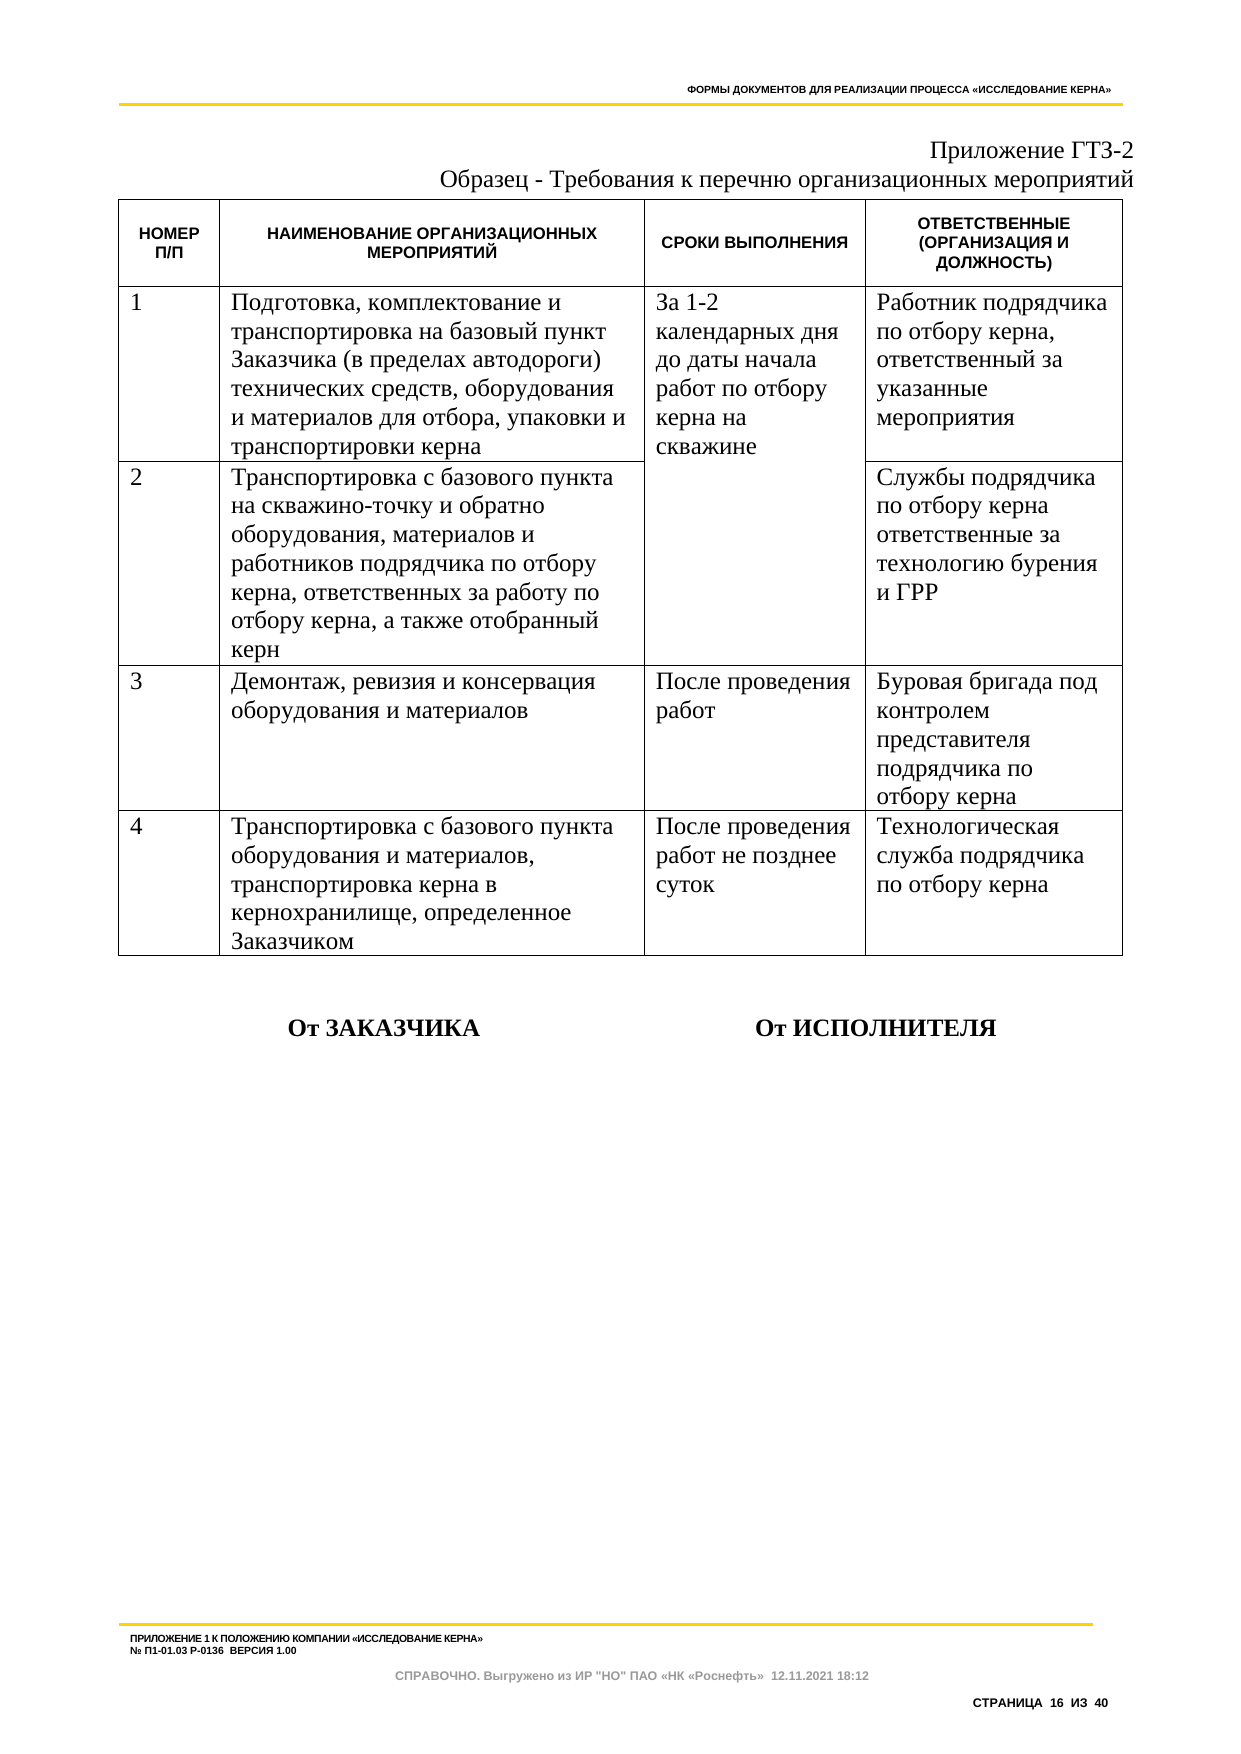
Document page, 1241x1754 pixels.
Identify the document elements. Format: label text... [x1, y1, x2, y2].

table_cell Транспортировка с базового пункта на скважино-точку и обратно оборудования, материалов и работников подрядчика по отбору керна, ответственных за работу по отбору керна, а также отобранный керн [220, 462, 644, 665]
table_cell 4 [119, 811, 219, 955]
table_cell Транспортировка с базового пункта оборудования и материалов, транспортировка керна в кернохранилище, определенное Заказчиком [220, 811, 644, 955]
table_header От ИСПОЛНИТЕЛЯ [637, 985, 1114, 1042]
table_cell 1 [119, 287, 219, 461]
table_cell Демонтаж, ревизия и консервация оборудования и материалов [220, 666, 644, 810]
table_cell Службы подрядчика по отбору керна ответственные за технологию бурения и ГРР [866, 462, 1122, 665]
text Приложение ГТЗ-2 Образец - Требования к перечню организационных мероприятий [130, 135, 1134, 192]
table_cell Технологическая служба подрядчика по отбору керна [866, 811, 1122, 955]
table_cell 3 [119, 666, 219, 810]
table_header НАИМЕНОВАНИЕ ОРГАНИЗАЦИОННЫХ МЕРОПРИЯТИЙ [220, 200, 644, 286]
table_cell После проведения работ [645, 666, 865, 810]
table_cell За 1-2 календарных дня до даты начала работ по отбору керна на скважине [645, 287, 865, 665]
table_cell Работник подрядчика по отбору керна, ответственный за указанные мероприятия [866, 287, 1122, 461]
table_cell Буровая бригада под контролем представителя подрядчика по отбору керна [866, 666, 1122, 810]
table_cell После проведения работ не позднее суток [645, 811, 865, 955]
table_header От ЗАКАЗЧИКА [130, 985, 637, 1042]
table_header НОМЕР П/П [119, 200, 219, 286]
table_cell Подготовка, комплектование и транспортировка на базовый пункт Заказчика (в пределах автодороги) технических средств, оборудования и материалов для отбора, упаковки и транспортировки керна [220, 287, 644, 461]
table_header ОТВЕТСТВЕННЫЕ (ОРГАНИЗАЦИЯ И ДОЛЖНОСТЬ) [866, 200, 1122, 286]
table_header СРОКИ ВЫПОЛНЕНИЯ [645, 200, 865, 286]
table_cell 2 [119, 462, 219, 665]
